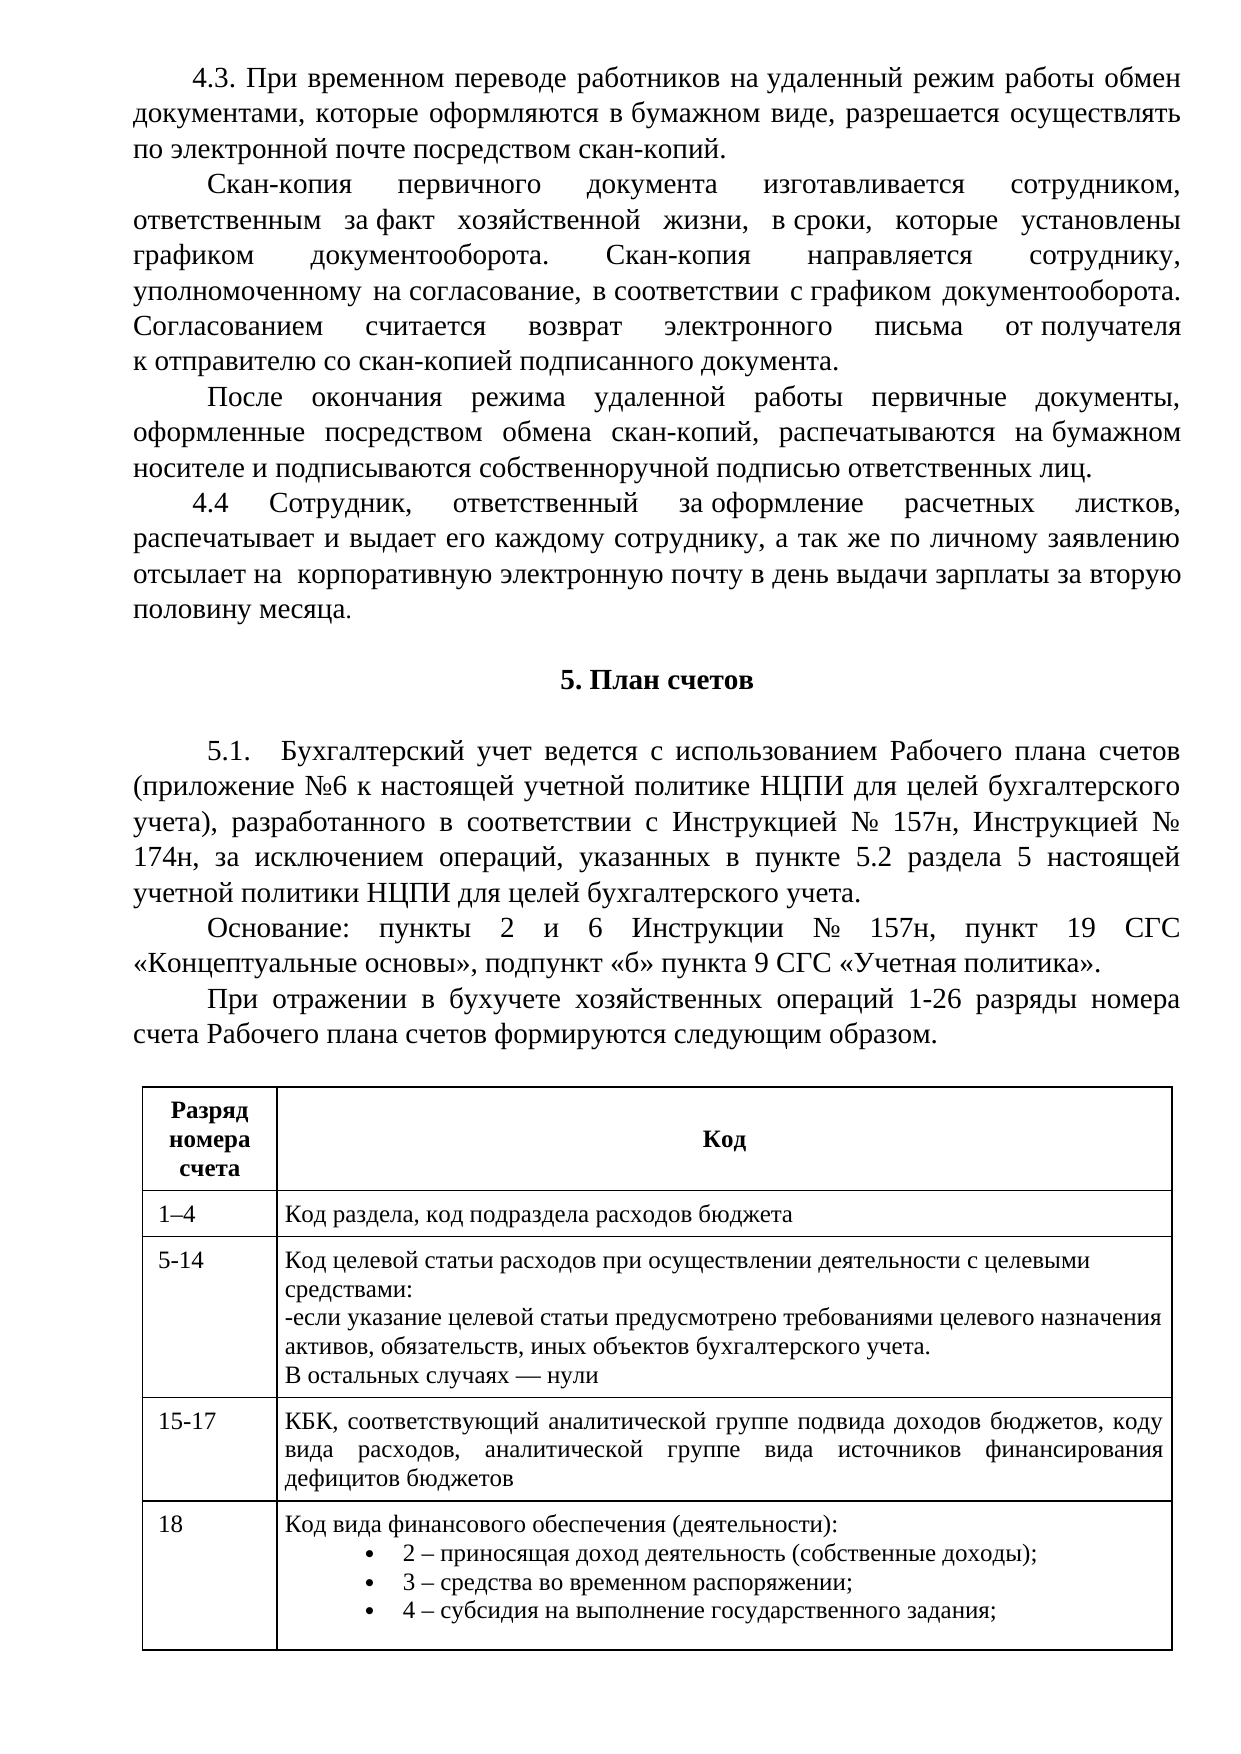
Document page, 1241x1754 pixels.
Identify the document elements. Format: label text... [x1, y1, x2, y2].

table_cell Код раздела, код подраздела расходов бюджета [278, 1191, 1171, 1236]
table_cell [278, 1502, 1171, 1649]
subtitle 5. План счетов [133, 661, 1181, 697]
table_cell 15-17 [143, 1398, 276, 1500]
text При отражении в бухучете хозяйственных операций 1-26 разряды номера счета Рабочего плана счетов формируются следующим образом. [133, 980, 1181, 1051]
table_cell Код целевой статьи расходов при осуществлении деятельности с целевыми средствами: -если указание целевой статьи предусмотрено требованиями целевого назначения активов, обязательств, иных объектов бухгалтерского учета. В остальных случаях — нули [278, 1237, 1171, 1396]
text 4.4 Сотрудник, ответственный за оформление расчетных листков, распечатывает и выдает его каждому сотруднику, а так же по личному заявлению отсылает на корпоративную электронную почту в день выдачи зарплаты за вторую половину месяца. [133, 484, 1181, 626]
table_cell 1–4 [143, 1191, 276, 1236]
table_header Разряд номера счета [143, 1088, 276, 1189]
text 4.3. При временном переводе работников на удаленный режим работы обмен документами, которые оформляются в бумажном виде, разрешается осуществлять по электронной почте посредством скан-копий. [133, 59, 1181, 165]
table_cell 5-14 [143, 1237, 276, 1396]
table_cell КБК, соответствующий аналитической группе подвида доходов бюджетов, коду вида расходов, аналитической группе вида источников финансирования дефицитов бюджетов [278, 1398, 1171, 1500]
text Скан-копия первичного документа изготавливается сотрудником, ответственным за факт хозяйственной жизни, в сроки, которые установлены графиком документооборота. Скан-копия направляется сотруднику, уполномоченному на согласование, в соответствии с графиком документооборота. Согласованием считается возврат электронного письма от получателя к отправителю со скан-копией подписанного документа. [133, 165, 1181, 378]
table_header Код [278, 1088, 1171, 1189]
table_cell 18 [143, 1502, 276, 1649]
list Бухгалтерский учет ведется с использованием Рабочего плана счетов (приложение №6 к настоящей учетной политике НЦПИ для целей бухгалтерского учета), разработанного в соответствии с Инструкцией № 157н, Инструкцией № 174н, за исключением операций, указанных в пункте 5.2 раздела 5 настоящей учетной политики НЦПИ для целей бухгалтерского учета. [133, 732, 1181, 909]
text После окончания режима удаленной работы первичные документы, оформленные посредством обмена скан-копий, распечатываются на бумажном носителе и подписываются собственноручной подписью ответственных лиц. [133, 378, 1181, 484]
text Основание: пункты 2 и 6 Инструкции № 157н, пункт 19 СГС «Концептуальные основы», подпункт «б» пункта 9 СГС «Учетная политика». [133, 909, 1181, 980]
